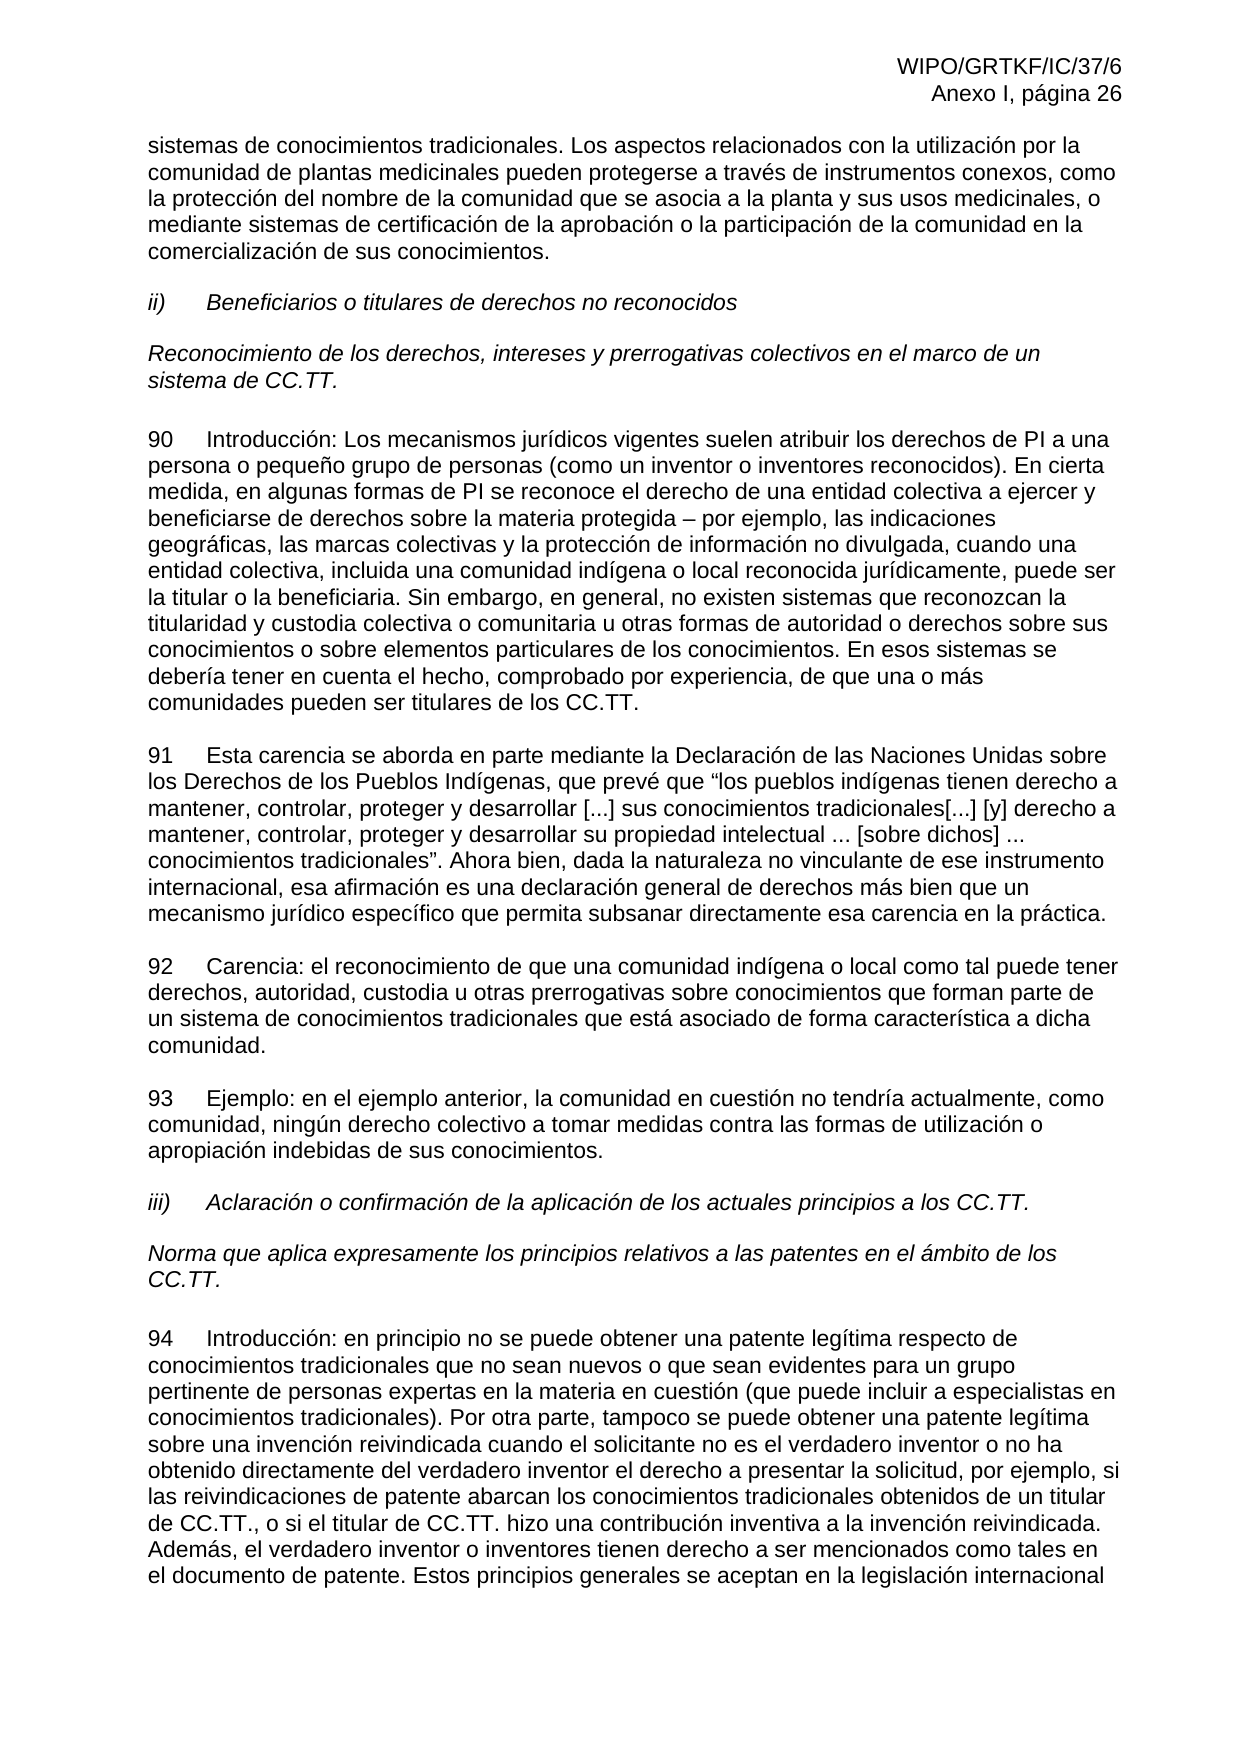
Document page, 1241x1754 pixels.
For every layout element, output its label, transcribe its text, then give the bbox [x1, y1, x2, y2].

subtitle ii) Beneficiarios o titulares de derechos no reconocidos [148, 289, 1122, 315]
subtitle iii) Aclaración o confirmación de la aplicación de los actuales principios a los CC.TT. [148, 1188, 1122, 1215]
subtitle Norma que aplica expresamente los principios relativos a las patentes en el ámbito de los CC.TT. [148, 1240, 1122, 1293]
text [148, 132, 1122, 264]
subtitle Reconocimiento de los derechos, intereses y prerrogativas colectivos en el marco de un sistema de CC.TT. [148, 340, 1122, 393]
text Carencia: el reconocimiento de que una comunidad indígena o local como tal puede tener derechos, autoridad, custodia u otras prerrogativas sobre conocimientos que forman parte de un sistema de conocimientos tradicionales que está asociado de forma característica a dicha comunidad. [148, 953, 1122, 1058]
text Introducción: Los mecanismos jurídicos vigentes suelen atribuir los derechos de PI a una persona o pequeño grupo de personas (como un inventor o inventores reconocidos). En cierta medida, en algunas formas de PI se reconoce el derecho de una entidad colectiva a ejercer y beneficiarse de derechos sobre la materia protegida – por ejemplo, las indicaciones geográficas, las marcas colectivas y la protección de información no divulgada, cuando una entidad colectiva, incluida una comunidad indígena o local reconocida jurídicamente, puede ser la titular o la beneficiaria. Sin embargo, en general, no existen sistemas que reconozcan la titularidad y custodia colectiva o comunitaria u otras formas de autoridad o derechos sobre sus conocimientos o sobre elementos particulares de los conocimientos. En esos sistemas se debería tener en cuenta el hecho, comprobado por experiencia, de que una o más comunidades pueden ser titulares de los CC.TT. [148, 426, 1122, 716]
text Esta carencia se aborda en parte mediante la Declaración de las Naciones Unidas sobre los Derechos de los Pueblos Indígenas, que prevé que “los pueblos indígenas tienen derecho a mantener, controlar, proteger y desarrollar [...] sus conocimientos tradicionales[...] [y] derecho a mantener, controlar, proteger y desarrollar su propiedad intelectual ... [sobre dichos] ... conocimientos tradicionales”. Ahora bien, dada la naturaleza no vinculante de ese instrumento internacional, esa afirmación es una declaración general de derechos más bien que un mecanismo jurídico específico que permita subsanar directamente esa carencia en la práctica. [148, 742, 1122, 926]
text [148, 1325, 1122, 1589]
text Ejemplo: en el ejemplo anterior, la comunidad en cuestión no tendría actualmente, como comunidad, ningún derecho colectivo a tomar medidas contra las formas de utilización o apropiación indebidas de sus conocimientos. [148, 1084, 1122, 1163]
